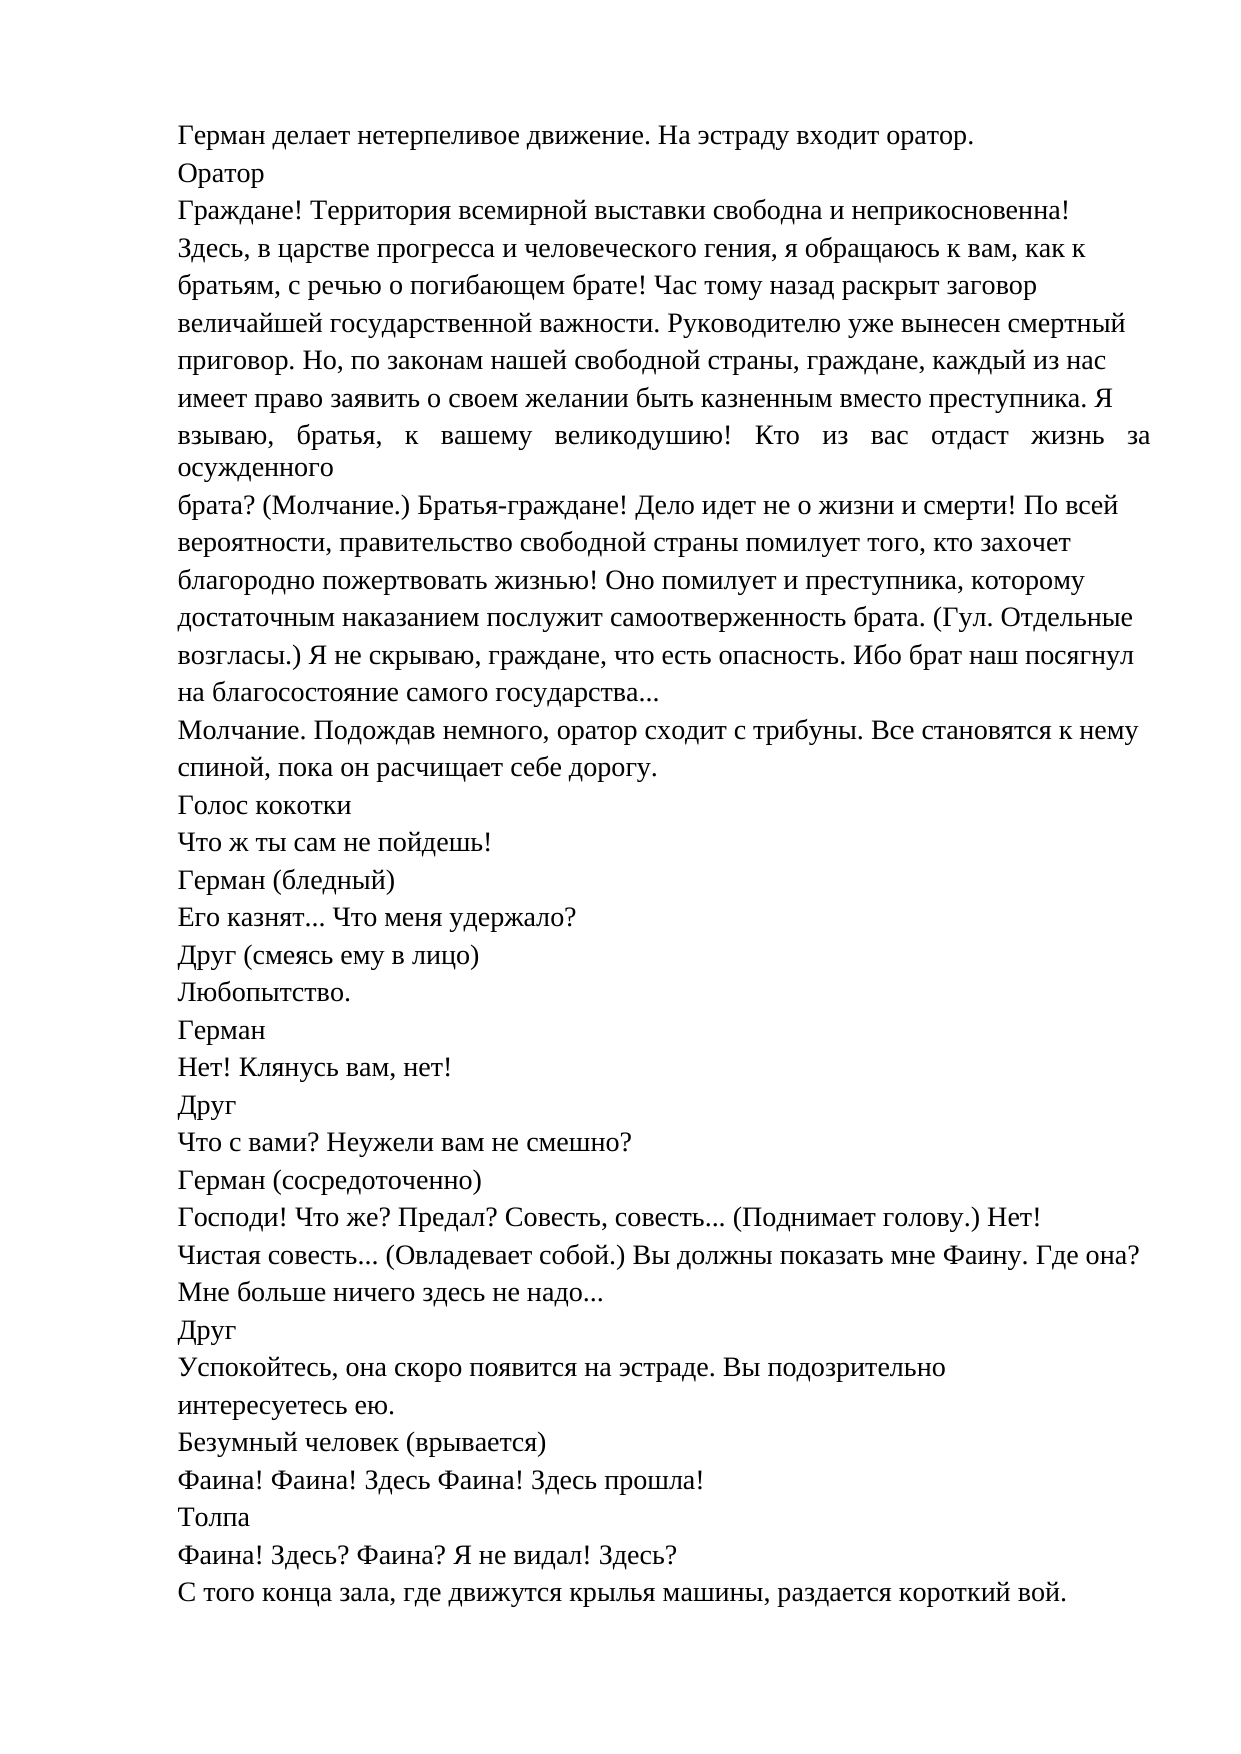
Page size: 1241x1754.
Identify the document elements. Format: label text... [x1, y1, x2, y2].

text возгласы.) Я не скрываю, граждане, что есть опасность. Ибо брат наш посягнул [177, 638, 1152, 670]
text Что ж ты сам не пойдешь! [177, 826, 1152, 858]
text величайшей государственной важности. Руководителю уже вынесен смертный [177, 306, 1152, 338]
text Молчание. Подождав немного, оратор сходит с трибуны. Все становятся к нему [177, 713, 1152, 745]
text Любопытство. [177, 976, 1152, 1008]
text благородно пожертвовать жизнью! Оно помилует и преступника, которому [177, 563, 1152, 595]
text братьям, с речью о погибающем брате! Час тому назад раскрыт заговор [177, 268, 1152, 301]
text Фаина! Фаина! Здесь Фаина! Здесь прошла! [177, 1463, 1152, 1495]
text Граждане! Территория всемирной выставки свободна и неприкосновенна! [177, 193, 1152, 226]
text Герман (бледный) [177, 863, 1152, 895]
text Безумный человек (врывается) [177, 1426, 1152, 1458]
text спиной, пока он расчищает себе дорогу. [177, 751, 1152, 783]
text Толпа [177, 1501, 1152, 1533]
text Нет! Клянусь вам, нет! [177, 1051, 1152, 1083]
text Господи! Что же? Предал? Совесть, совесть... (Поднимает голову.) Нет! [177, 1201, 1152, 1233]
text взываю, братья, к вашему великодушию! Кто из вас отдаст жизнь за осужденного [177, 418, 1152, 483]
text Чистая совесть... (Овладевает собой.) Вы должны показать мне Фаину. Где она? [177, 1238, 1152, 1270]
text имеет право заявить о своем желании быть казненным вместо преступника. Я [177, 381, 1152, 413]
text интересуетесь ею. [177, 1388, 1152, 1420]
text приговор. Но, по законам нашей свободной страны, граждане, каждый из нас [177, 343, 1152, 376]
text Герман [177, 1013, 1152, 1045]
text Голос кокотки [177, 788, 1152, 820]
text вероятности, правительство свободной страны помилует того, кто захочет [177, 526, 1152, 558]
text Успокойтесь, она скоро появится на эстраде. Вы подозрительно [177, 1351, 1152, 1383]
text Что с вами? Неужели вам не смешно? [177, 1126, 1152, 1158]
text Герман делает нетерпеливое движение. На эстраду входит оратор. [177, 118, 1152, 151]
text брата? (Молчание.) Братья-граждане! Дело идет не о жизни и смерти! По всей [177, 488, 1152, 520]
text Друг [177, 1088, 1152, 1120]
text Друг [177, 1313, 1152, 1345]
text Фаина! Здесь? Фаина? Я не видал! Здесь? [177, 1538, 1152, 1570]
text на благосостояние самого государства... [177, 676, 1152, 708]
text достаточным наказанием послужит самоотверженность брата. (Гул. Отдельные [177, 601, 1152, 633]
text Оратор [177, 156, 1152, 188]
text Его казнят... Что меня удержало? [177, 901, 1152, 933]
text Герман (сосредоточенно) [177, 1163, 1152, 1195]
text Мне больше ничего здесь не надо... [177, 1276, 1152, 1308]
text Здесь, в царстве прогресса и человеческого гения, я обращаюсь к вам, как к [177, 231, 1152, 263]
text Друг (смеясь ему в лицо) [177, 938, 1152, 970]
text С того конца зала, где движутся крылья машины, раздается короткий вой. [177, 1576, 1152, 1608]
